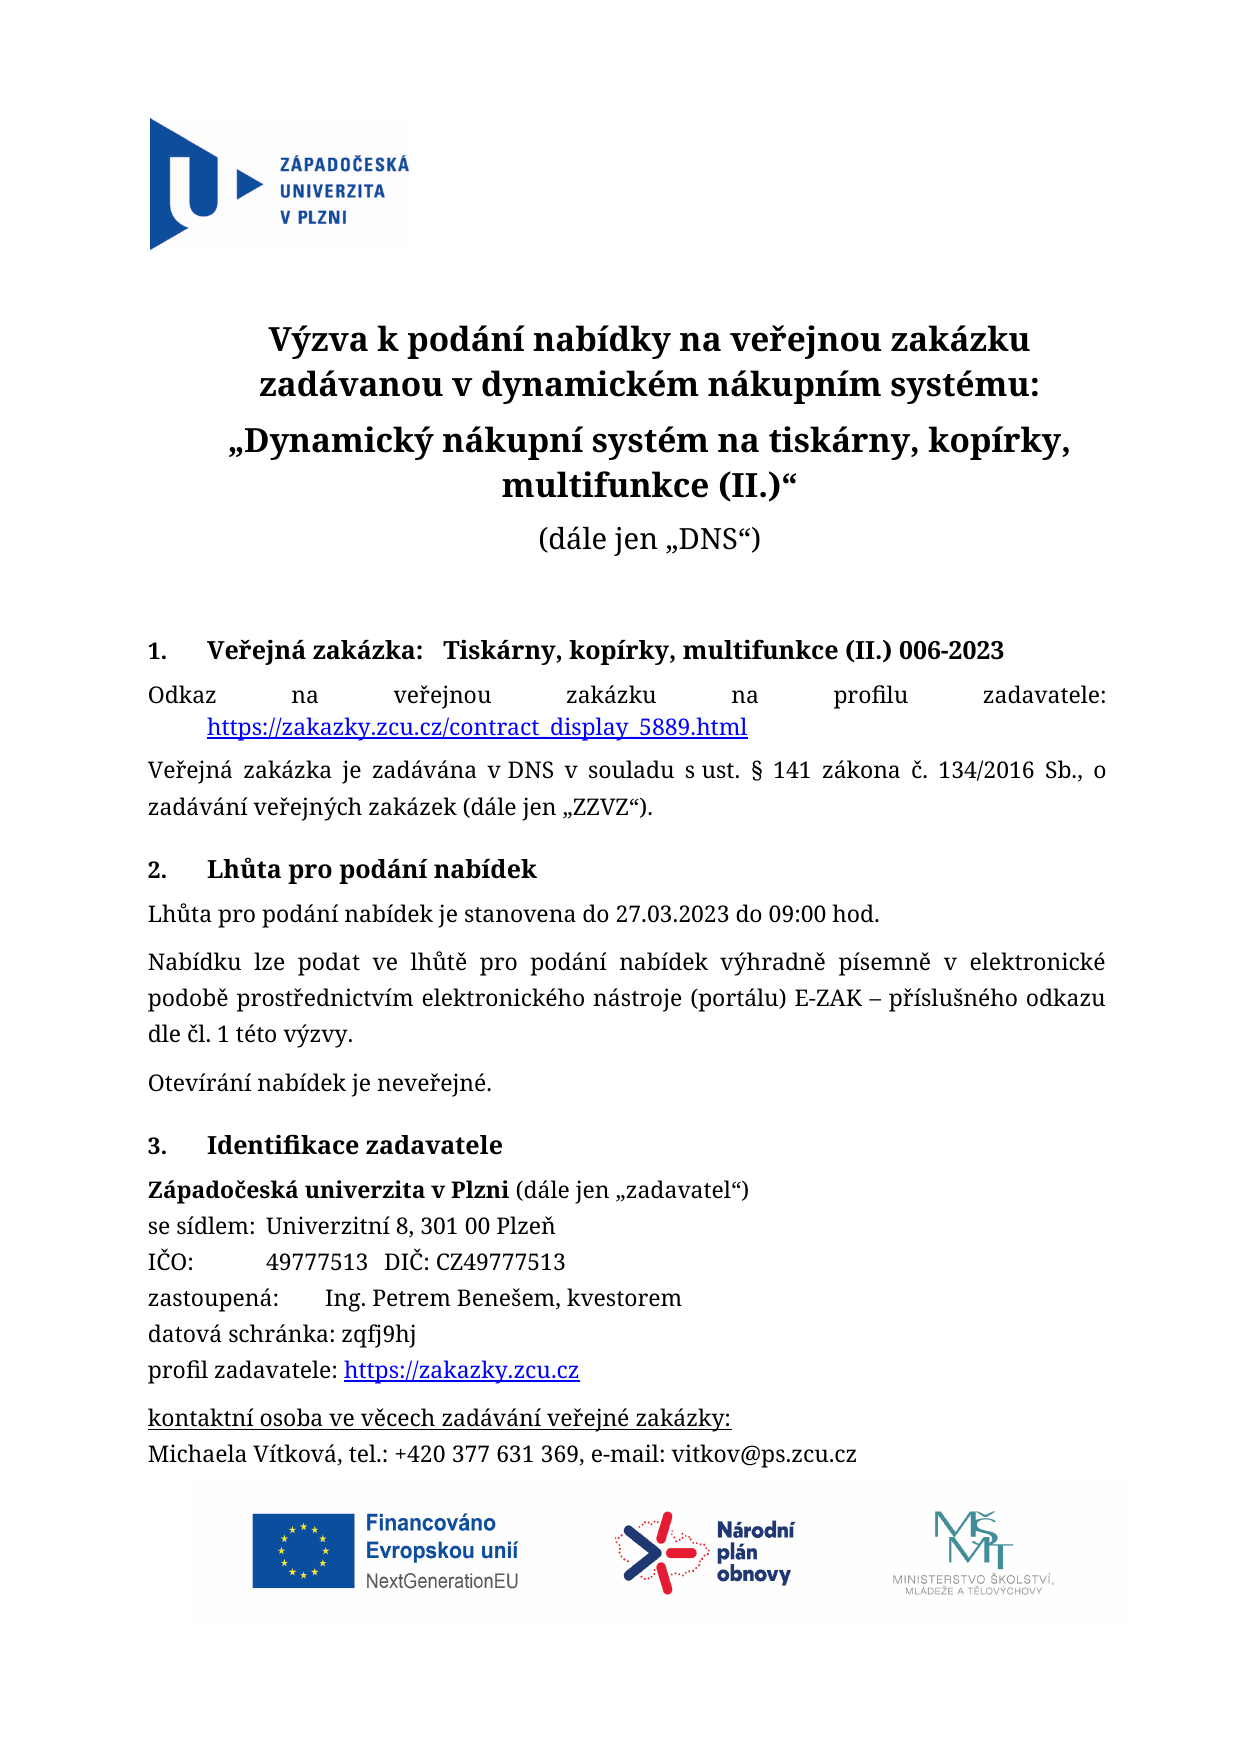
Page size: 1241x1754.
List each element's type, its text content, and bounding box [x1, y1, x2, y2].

text Veřejná zakázka je zadávána v DNS v souladu s ust. § 141 zákona č. 134/2016 Sb., o zadávání veřejných zakázek (dále jen „ZZVZ“). [148, 754, 1107, 822]
text Otevírání nabídek je neveřejné. [148, 1067, 1107, 1098]
text Nabídku lze podat ve lhůtě pro podání nabídek výhradně písemně v elektronické podobě prostřednictvím elektronického nástroje (portálu) E-ZAK – příslušného odkazu dle čl. 1 této výzvy. [148, 946, 1107, 1049]
text Výzva k podání nabídky na veřejnou zakázku zadávanou v dynamickém nákupním systému: [192, 316, 1107, 406]
text Odkaz na veřejnou zakázku na profilu zadavatele: https://zakazky.zcu.cz/contract_display_5889.html [148, 679, 1107, 742]
picture [150, 118, 409, 250]
subtitle Identifikace zadavatele [148, 1128, 1107, 1162]
text datová schránka: zqfj9hj [148, 1318, 1107, 1349]
text IČO: 49777513 DIČ: CZ49777513 [148, 1246, 1107, 1277]
text profil zadavatele: https://zakazky.zcu.cz [148, 1354, 1107, 1385]
text kontaktní osoba ve věcech zadávání veřejné zakázky: [148, 1402, 1107, 1433]
text se sídlem: Univerzitní 8, 301 00 Plzeň [148, 1210, 1107, 1241]
text Západočeská univerzita v Plzni (dále jen „zadavatel“) [148, 1174, 1107, 1205]
text zastoupená: Ing. Petrem Benešem, kvestorem [148, 1282, 1107, 1313]
text Lhůta pro podání nabídek je stanovena do 27.03.2023 do 09:00 hod. [148, 898, 1107, 929]
text Michaela Vítková, tel.: +420 377 631 369, e-mail: vitkov@ps.zcu.cz [148, 1438, 1107, 1469]
picture [192, 1479, 1127, 1627]
text „Dynamický nákupní systém na tiskárny, kopírky, multifunkce (II.)“ [192, 417, 1107, 508]
subtitle Veřejná zakázka: Tiskárny, kopírky, multifunkce (II.) 006-2023 [148, 633, 1107, 667]
subtitle Lhůta pro podání nabídek [148, 851, 1107, 885]
text (dále jen „DNS“) [192, 518, 1107, 558]
